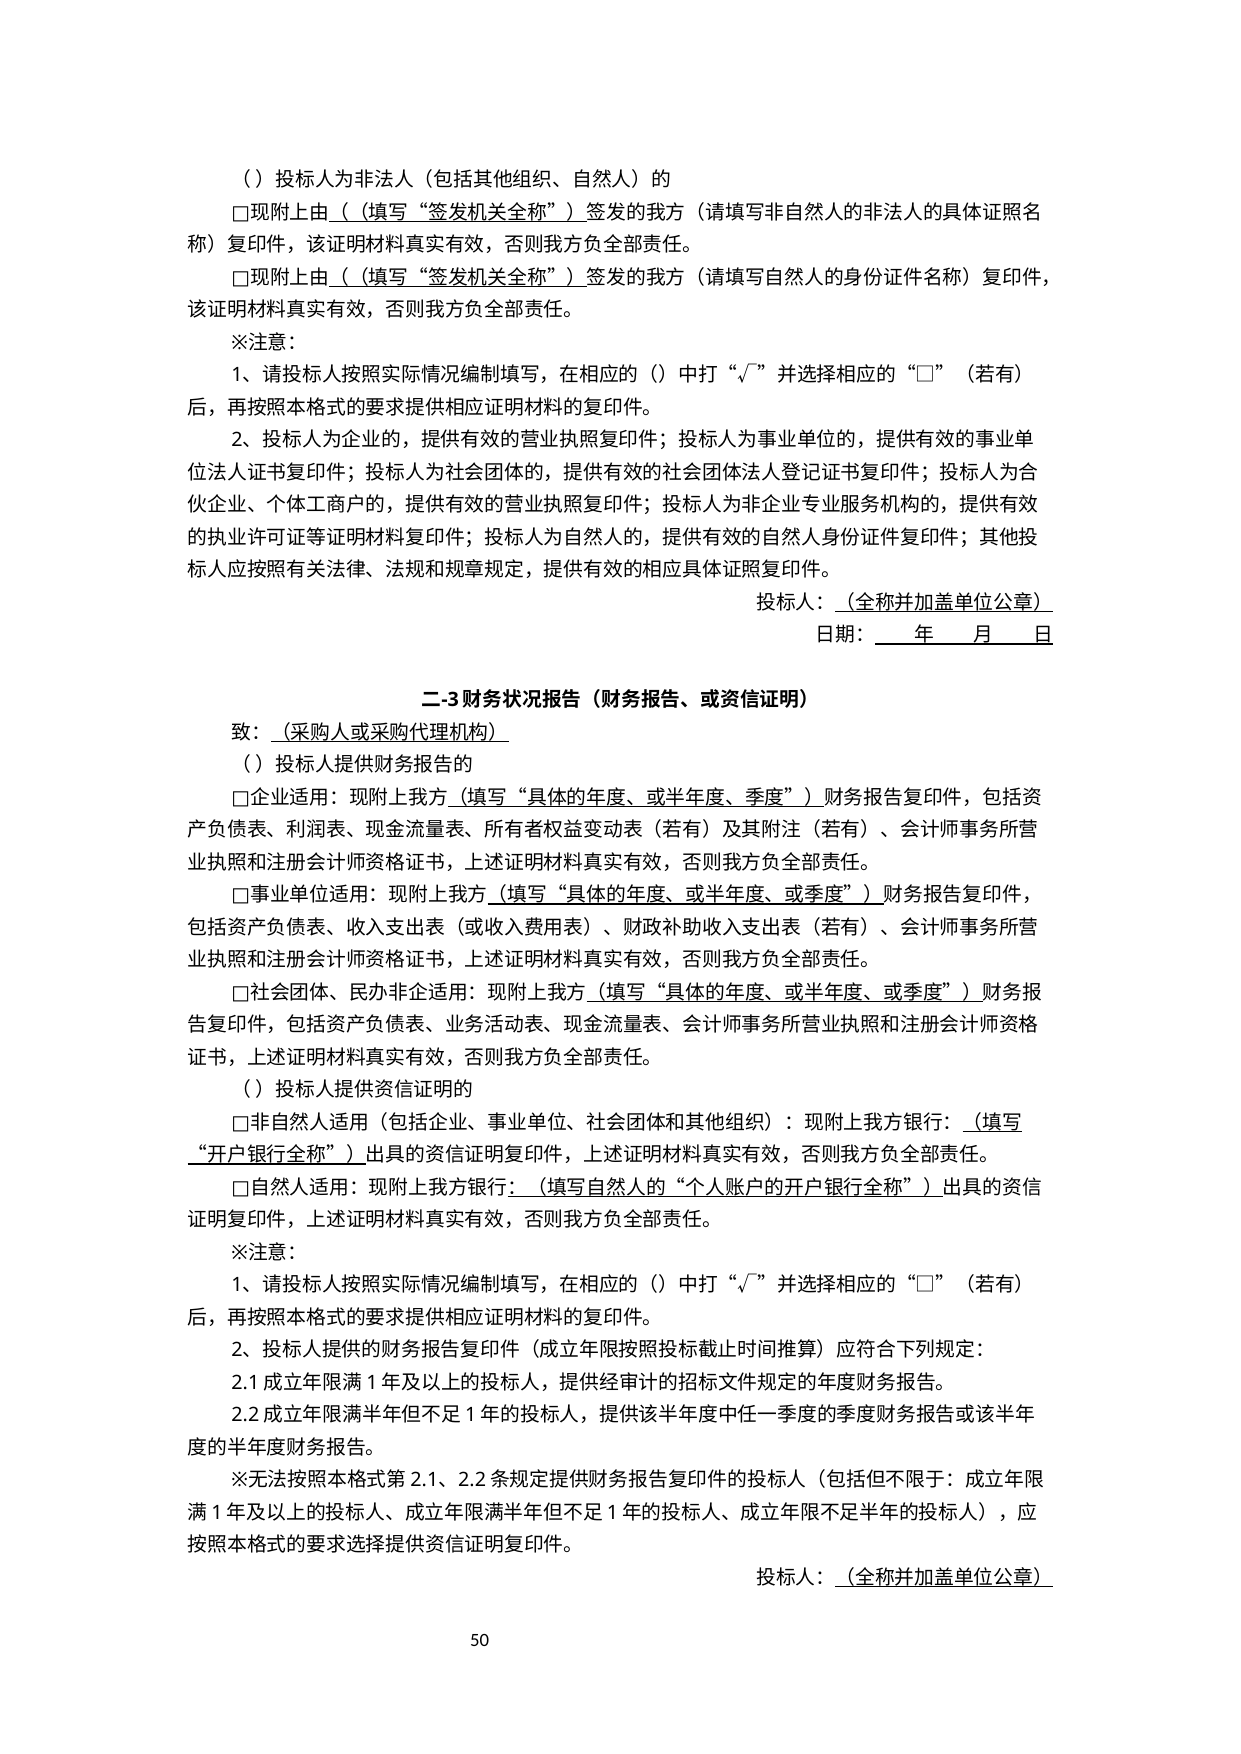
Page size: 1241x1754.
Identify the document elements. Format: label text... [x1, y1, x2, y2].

text 致：（采购人或采购代理机构） [187, 714, 1053, 747]
text 日期： 年 月 日 [187, 617, 1053, 649]
text （ ）投标人为非法人（包括其他组织、自然人）的 [187, 162, 1053, 194]
text □现附上由（（填写“签发机关全称”）签发的我方（请填写非自然人的非法人的具体证照名称）复印件，该证明材料真实有效，否则我方负全部责任。 [187, 194, 1053, 259]
text □企业适用：现附上我方（填写“具体的年度、或半年度、季度”）财务报告复印件，包括资产负债表、利润表、现金流量表、所有者权益变动表（若有）及其附注（若有）、会计师事务所营业执照和注册会计师资格证书，上述证明材料真实有效，否则我方负全部责任。 [187, 779, 1053, 877]
text 2、投标人为企业的，提供有效的营业执照复印件；投标人为事业单位的，提供有效的事业单位法人证书复印件；投标人为社会团体的，提供有效的社会团体法人登记证书复印件；投标人为合伙企业、个体工商户的，提供有效的营业执照复印件；投标人为非企业专业服务机构的，提供有效的执业许可证等证明材料复印件；投标人为自然人的，提供有效的自然人身份证件复印件；其他投标人应按照有关法律、法规和规章规定，提供有效的相应具体证照复印件。 [187, 422, 1053, 584]
text 2、投标人提供的财务报告复印件（成立年限按照投标截止时间推算）应符合下列规定： [187, 1332, 1053, 1364]
text （ ）投标人提供资信证明的 [187, 1072, 1053, 1104]
text □现附上由（（填写“签发机关全称”）签发的我方（请填写自然人的身份证件名称）复印件，该证明材料真实有效，否则我方负全部责任。 [187, 259, 1053, 324]
text □社会团体、民办非企适用：现附上我方（填写“具体的年度、或半年度、或季度”）财务报告复印件，包括资产负债表、业务活动表、现金流量表、会计师事务所营业执照和注册会计师资格证书，上述证明材料真实有效，否则我方负全部责任。 [187, 974, 1053, 1072]
text ※注意： [187, 324, 1053, 357]
text □事业单位适用：现附上我方（填写“具体的年度、或半年度、或季度”）财务报告复印件，包括资产负债表、收入支出表（或收入费用表）、财政补助收入支出表（若有）、会计师事务所营业执照和注册会计师资格证书，上述证明材料真实有效，否则我方负全部责任。 [187, 877, 1053, 974]
text 投标人：（全称并加盖单位公章） [187, 584, 1053, 617]
text （ ）投标人提供财务报告的 [187, 747, 1053, 779]
text 1、请投标人按照实际情况编制填写，在相应的（）中打“√”并选择相应的“□”（若有）后，再按照本格式的要求提供相应证明材料的复印件。 [187, 1267, 1053, 1332]
text □自然人适用：现附上我方银行：（填写自然人的“个人账户的开户银行全称”）出具的资信证明复印件，上述证明材料真实有效，否则我方负全部责任。 [187, 1169, 1053, 1234]
text 2.2成立年限满半年但不足1年的投标人，提供该半年度中任一季度的季度财务报告或该半年度的半年度财务报告。 [187, 1397, 1053, 1462]
text 1、请投标人按照实际情况编制填写，在相应的（）中打“√”并选择相应的“□”（若有）后，再按照本格式的要求提供相应证明材料的复印件。 [187, 357, 1053, 422]
text 2.1成立年限满1年及以上的投标人，提供经审计的招标文件规定的年度财务报告。 [187, 1364, 1053, 1397]
text □非自然人适用（包括企业、事业单位、社会团体和其他组织）：现附上我方银行：（填写“开户银行全称”）出具的资信证明复印件，上述证明材料真实有效，否则我方负全部责任。 [187, 1104, 1053, 1169]
text 投标人：（全称并加盖单位公章） [187, 1559, 1053, 1592]
text ※无法按照本格式第2.1、2.2条规定提供财务报告复印件的投标人（包括但不限于：成立年限满1年及以上的投标人、成立年限满半年但不足1年的投标人、成立年限不足半年的投标人），应按照本格式的要求选择提供资信证明复印件。 [187, 1462, 1053, 1559]
text ※注意： [187, 1234, 1053, 1267]
subtitle 二-3财务状况报告（财务报告、或资信证明） [187, 682, 1053, 714]
